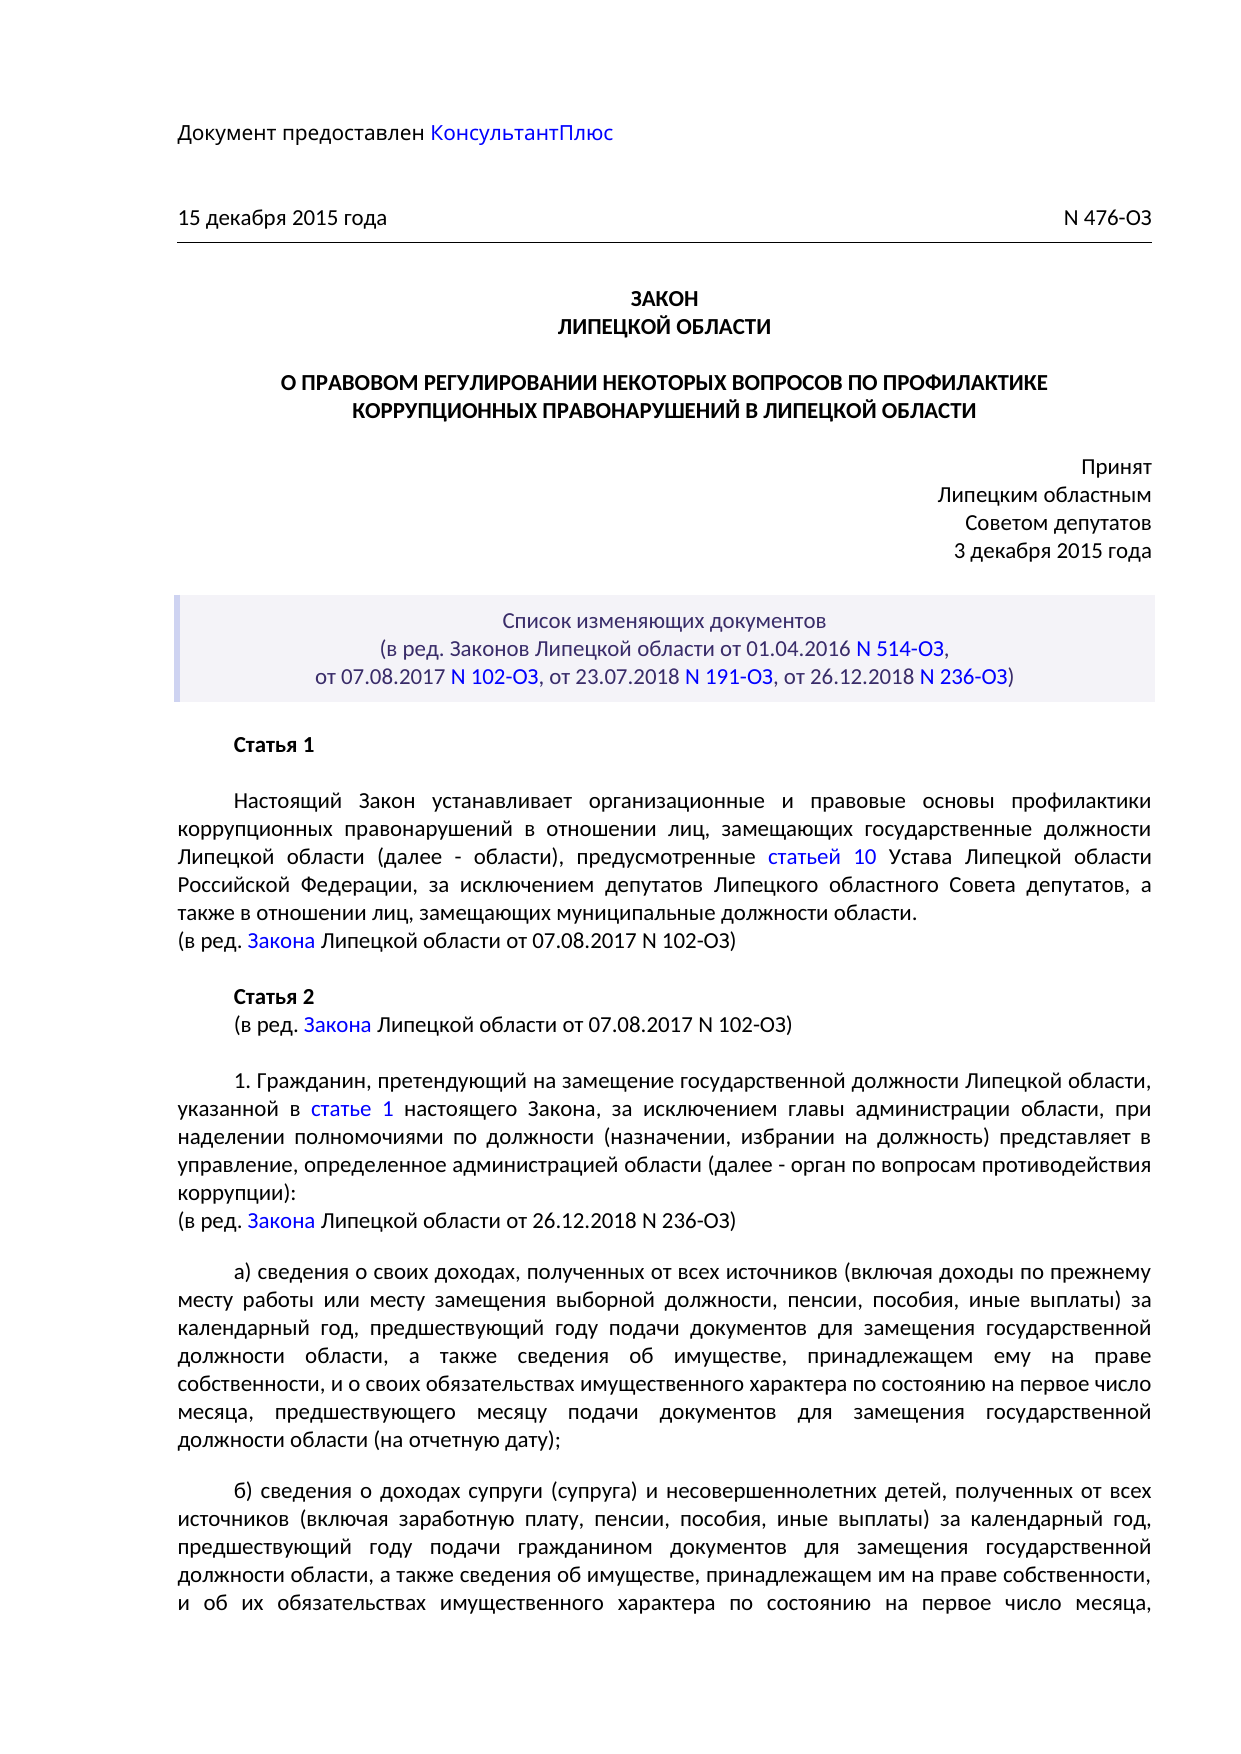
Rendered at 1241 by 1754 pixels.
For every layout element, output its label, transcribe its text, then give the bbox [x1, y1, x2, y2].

text 3 декабря 2015 года [177, 536, 1152, 564]
title Статья 2 [177, 982, 1152, 1010]
text Принят [177, 452, 1152, 480]
text Настоящий Закон устанавливает организационные и правовые основы профилактики коррупционных правонарушений в отношении лиц, замещающих государственные должности Липецкой области (далее - области), предусмотренные статьей 10 Устава Липецкой области Российской Федерации, за исключением депутатов Липецкого областного Совета депутатов, а также в отношении лиц, замещающих муниципальные должности области. [177, 786, 1152, 926]
title КОРРУПЦИОННЫХ ПРАВОНАРУШЕНИЙ В ЛИПЕЦКОЙ ОБЛАСТИ [177, 396, 1152, 424]
title ЗАКОН [177, 284, 1152, 312]
text Липецким областным [177, 480, 1152, 508]
text а) сведения о своих доходах, полученных от всех источников (включая доходы по прежнему месту работы или месту замещения выборной должности, пенсии, пособия, иные выплаты) за календарный год, предшествующий году подачи документов для замещения государственной должности области, а также сведения об имуществе, принадлежащем ему на праве собственности, и о своих обязательствах имущественного характера по состоянию на первое число месяца, предшествующего месяцу подачи документов для замещения государственной должности области (на отчетную дату); [177, 1257, 1152, 1453]
table_header Список изменяющих документов (в ред. Законов Липецкой области от 01.04.2016 N 514-ОЗ, от 07.08.2017 N 102-ОЗ, от 23.07.2018 N 191-ОЗ, от 26.12.2018 N 236-ОЗ) [180, 595, 1149, 702]
title О ПРАВОВОМ РЕГУЛИРОВАНИИ НЕКОТОРЫХ ВОПРОСОВ ПО ПРОФИЛАКТИКЕ [177, 368, 1152, 396]
text (в ред. Закона Липецкой области от 07.08.2017 N 102-ОЗ) [177, 1010, 1152, 1038]
table_header N 476-ОЗ [664, 203, 1152, 231]
text Советом депутатов [177, 508, 1152, 536]
title Документ предоставлен КонсультантПлюс [177, 118, 1152, 175]
table_header 15 декабря 2015 года [177, 203, 664, 231]
text (в ред. Закона Липецкой области от 07.08.2017 N 102-ОЗ) [177, 926, 1152, 954]
text (в ред. Закона Липецкой области от 26.12.2018 N 236-ОЗ) [177, 1206, 1152, 1234]
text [177, 1476, 1152, 1617]
title Статья 1 [177, 730, 1152, 758]
title ЛИПЕЦКОЙ ОБЛАСТИ [177, 312, 1152, 340]
text 1. Гражданин, претендующий на замещение государственной должности Липецкой области, указанной в статье 1 настоящего Закона, за исключением главы администрации области, при наделении полномочиями по должности (назначении, избрании на должность) представляет в управление, определенное администрацией области (далее - орган по вопросам противодействия коррупции): [177, 1066, 1152, 1206]
